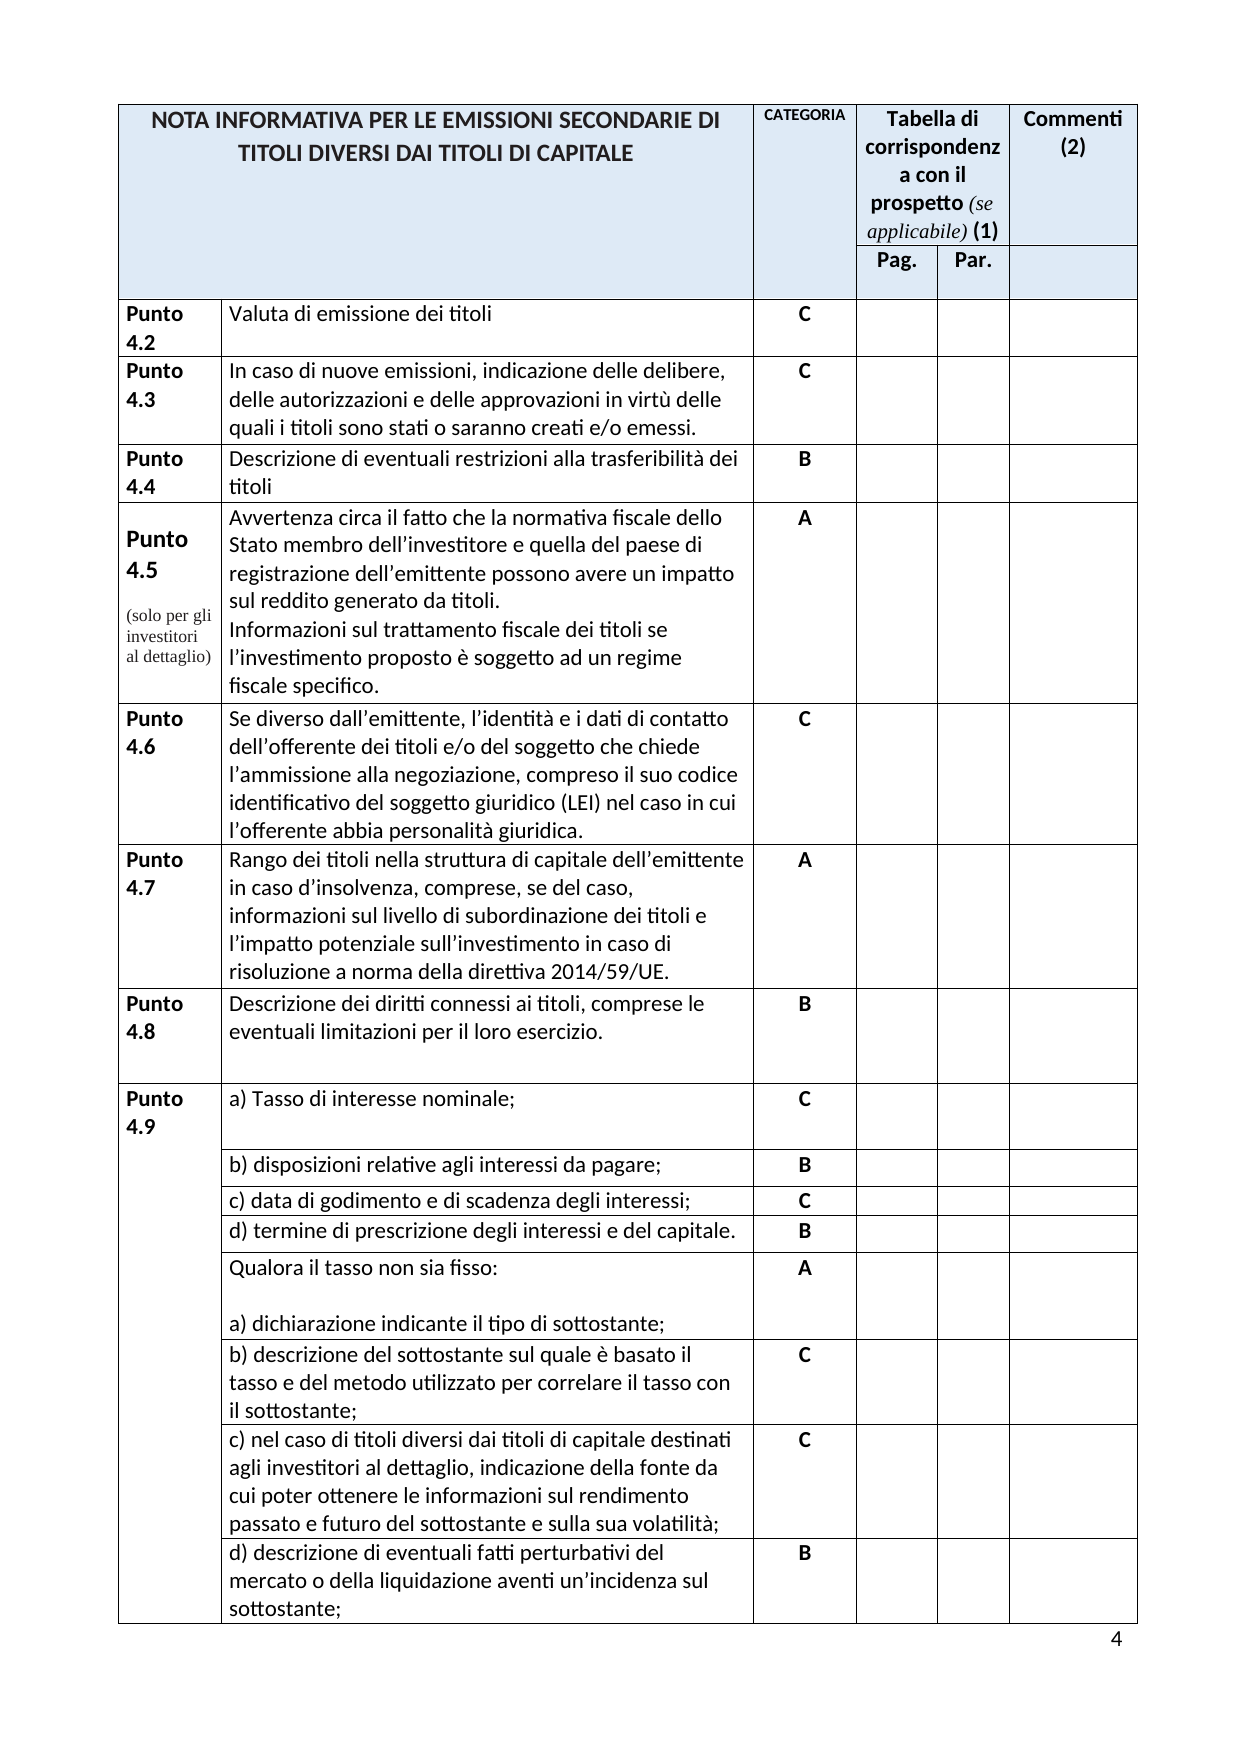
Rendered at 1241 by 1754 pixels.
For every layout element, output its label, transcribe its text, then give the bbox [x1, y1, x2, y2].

table_cell A [754, 1253, 856, 1339]
table_cell C [754, 300, 856, 356]
table_cell [857, 300, 937, 356]
table_cell B [754, 1539, 856, 1622]
table_cell Qualora il tasso non sia fisso: a) dichiarazione indicante il tipo di sottostante; [222, 1253, 753, 1339]
table_cell B [754, 989, 856, 1083]
table_cell Punto 4.5 (solo per gli investitori al dettaglio) [119, 503, 221, 703]
table_header Tabella di corrispondenza con il prospetto (se applicabile) (1) [857, 105, 1009, 244]
table_cell Pag. [857, 246, 937, 298]
table_header NOTA INFORMATIVA PER LE EMISSIONI SECONDARIE DI TITOLI DIVERSI DAI TITOLI DI CAPITALE [119, 105, 753, 298]
table_cell [938, 300, 1009, 356]
table_cell [1010, 246, 1137, 298]
table_cell In caso di nuove emissioni, indicazione delle delibere, delle autorizzazioni e delle approvazioni in virtù delle quali i titoli sono stati o saranno creati e/o emessi. [222, 357, 753, 443]
table_cell [857, 445, 937, 502]
table_cell Punto 4.8 [119, 989, 221, 1083]
table_cell [1010, 1084, 1137, 1149]
table_cell [1010, 1150, 1137, 1186]
table_cell [857, 989, 937, 1083]
table_cell Rango dei titoli nella struttura di capitale dell’emittente in caso d’insolvenza, comprese, se del caso, informazioni sul livello di subordinazione dei titoli e l’impatto potenziale sull’investimento in caso di risoluzione a norma della direttiva 2014/59/UE. [222, 845, 753, 988]
table_header Commenti (2) [1010, 105, 1137, 244]
table_cell [857, 1539, 937, 1622]
table_cell [857, 1150, 937, 1186]
table_cell [1010, 503, 1137, 703]
table_cell [1010, 357, 1137, 443]
table_cell Par. [938, 246, 1009, 298]
table_cell [857, 357, 937, 443]
table_cell [938, 1187, 1009, 1215]
table_cell [938, 445, 1009, 502]
table_cell [1010, 445, 1137, 502]
table_cell [938, 845, 1009, 988]
table_cell b) disposizioni relative agli interessi da pagare; [222, 1150, 753, 1186]
table_cell [1010, 704, 1137, 844]
table_cell [1010, 1539, 1137, 1622]
table_cell [1010, 1253, 1137, 1339]
table_cell Avvertenza circa il fatto che la normativa fiscale dello Stato membro dell’investitore e quella del paese di registrazione dell’emittente possono avere un impatto sul reddito generato da titoli. Informazioni sul trattamento fiscale dei titoli se l’investimento proposto è soggetto ad un regime fiscale specifico. [222, 503, 753, 703]
table_cell B [754, 1216, 856, 1252]
table_cell Descrizione di eventuali restrizioni alla trasferibilità dei titoli [222, 445, 753, 502]
table_cell b) descrizione del sottostante sul quale è basato il tasso e del metodo utilizzato per correlare il tasso con il sottostante; [222, 1340, 753, 1424]
table_cell c) nel caso di titoli diversi dai titoli di capitale destinati agli investitori al dettaglio, indicazione della fonte da cui poter ottenere le informazioni sul rendimento passato e futuro del sottostante e sulla sua volatilità; [222, 1425, 753, 1537]
table_cell B [754, 1150, 856, 1186]
table_cell [857, 1216, 937, 1252]
table_cell [938, 989, 1009, 1083]
table_cell [1010, 1340, 1137, 1424]
table_cell [857, 845, 937, 988]
table_cell Punto 4.6 [119, 704, 221, 844]
table_cell [938, 1150, 1009, 1186]
table_cell a) Tasso di interesse nominale; [222, 1084, 753, 1149]
table_header CATEGORIA [754, 105, 856, 298]
table_cell [857, 1084, 937, 1149]
table_cell [1010, 989, 1137, 1083]
table_cell Valuta di emissione dei titoli [222, 300, 753, 356]
table_cell A [754, 845, 856, 988]
table_cell [857, 1187, 937, 1215]
table_cell [938, 1340, 1009, 1424]
table_cell [1010, 1425, 1137, 1537]
table_cell [857, 503, 937, 703]
table_cell [938, 704, 1009, 844]
table_cell [1010, 845, 1137, 988]
table_cell d) termine di prescrizione degli interessi e del capitale. [222, 1216, 753, 1252]
table_cell C [754, 1084, 856, 1149]
table_cell [857, 1253, 937, 1339]
table_cell Punto 4.2 [119, 300, 221, 356]
table_cell Punto 4.4 [119, 445, 221, 502]
table_cell [857, 1340, 937, 1424]
table_cell [1010, 300, 1137, 356]
table_cell C [754, 704, 856, 844]
table_cell [938, 1216, 1009, 1252]
table_cell B [754, 445, 856, 502]
table_cell [938, 1253, 1009, 1339]
table_cell A [754, 503, 856, 703]
table_cell Descrizione dei diritti connessi ai titoli, comprese le eventuali limitazioni per il loro esercizio. [222, 989, 753, 1083]
table_cell Punto 4.7 [119, 845, 221, 988]
table_cell [938, 1084, 1009, 1149]
table_cell [857, 704, 937, 844]
table_cell C [754, 1425, 856, 1537]
table_cell Se diverso dall’emittente, l’identità e i dati di contatto dell’offerente dei titoli e/o del soggetto che chiede l’ammissione alla negoziazione, compreso il suo codice identificativo del soggetto giuridico (LEI) nel caso in cui l’offerente abbia personalità giuridica. [222, 704, 753, 844]
table_cell C [754, 1187, 856, 1215]
table_cell [938, 1539, 1009, 1622]
table_cell [938, 1425, 1009, 1537]
table_cell [938, 503, 1009, 703]
table_cell [1010, 1187, 1137, 1215]
table_cell Punto 4.3 [119, 357, 221, 443]
table_cell c) data di godimento e di scadenza degli interessi; [222, 1187, 753, 1215]
table_cell d) descrizione di eventuali fatti perturbativi del mercato o della liquidazione aventi un’incidenza sul sottostante; [222, 1539, 753, 1622]
table_cell [938, 357, 1009, 443]
table_cell Punto 4.9 [119, 1084, 221, 1622]
table_cell C [754, 1340, 856, 1424]
table_cell [1010, 1216, 1137, 1252]
table_cell C [754, 357, 856, 443]
table_cell [857, 1425, 937, 1537]
